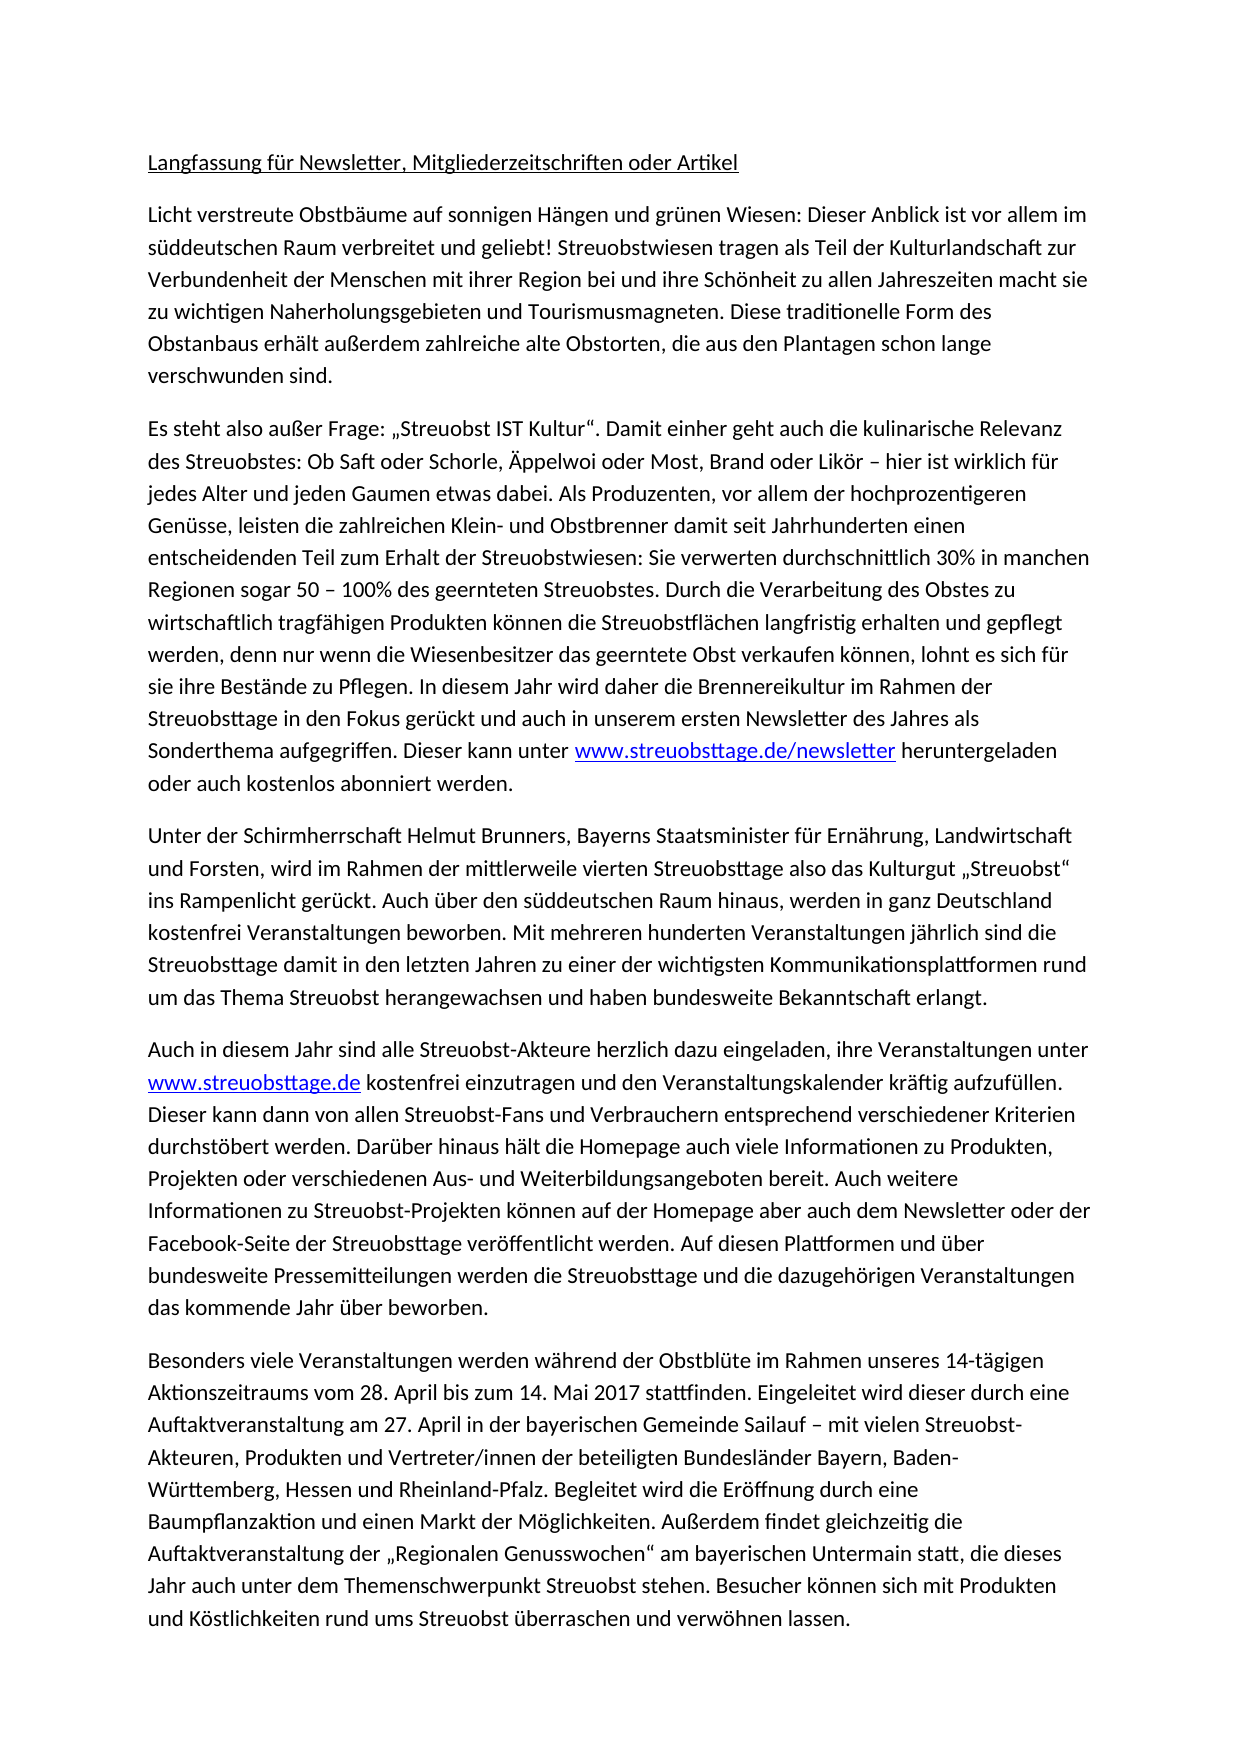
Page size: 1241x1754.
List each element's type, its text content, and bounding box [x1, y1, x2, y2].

text Auch in diesem Jahr sind alle Streuobst-Akteure herzlich dazu eingeladen, ihre Veranstaltungen unter www.streuobsttage.de kostenfrei einzutragen und den Veranstaltungskalender kräftig aufzufüllen. Dieser kann dann von allen Streuobst-Fans und Verbrauchern entsprechend verschiedener Kriterien durchstöbert werden. Darüber hinaus hält die Homepage auch viele Informationen zu Produkten, Projekten oder verschiedenen Aus- und Weiterbildungsangeboten bereit. Auch weitere Informationen zu Streuobst-Projekten können auf der Homepage aber auch dem Newsletter oder der Facebook-Seite der Streuobsttage veröffentlicht werden. Auf diesen Plattformen und über bundesweite Pressemitteilungen werden die Streuobsttage und die dazugehörigen Veranstaltungen das kommende Jahr über beworben. [148, 1036, 1093, 1321]
text Besonders viele Veranstaltungen werden während der Obstblüte im Rahmen unseres 14-tägigen Aktionszeitraums vom 28. April bis zum 14. Mai 2017 stattfinden. Eingeleitet wird dieser durch eine Auftaktveranstaltung am 27. April in der bayerischen Gemeinde Sailauf – mit vielen Streuobst-Akteuren, Produkten und Vertreter/innen der beteiligten Bundesländer Bayern, Baden-Württemberg, Hessen und Rheinland-Pfalz. Begleitet wird die Eröffnung durch eine Baumpflanzaktion und einen Markt der Möglichkeiten. Außerdem findet gleichzeitig die Auftaktveranstaltung der „Regionalen Genusswochen“ am bayerischen Untermain statt, die dieses Jahr auch unter dem Themenschwerpunkt Streuobst stehen. Besucher können sich mit Produkten und Köstlichkeiten rund ums Streuobst überraschen und verwöhnen lassen. [148, 1346, 1093, 1632]
text Licht verstreute Obstbäume auf sonnigen Hängen und grünen Wiesen: Dieser Anblick ist vor allem im süddeutschen Raum verbreitet und geliebt! Streuobstwiesen tragen als Teil der Kulturlandschaft zur Verbundenheit der Menschen mit ihrer Region bei und ihre Schönheit zu allen Jahreszeiten macht sie zu wichtigen Naherholungsgebieten und Tourismusmagneten. Diese traditionelle Form des Obstanbaus erhält außerdem zahlreiche alte Obstorten, die aus den Plantagen schon lange verschwunden sind. [148, 201, 1093, 389]
text Es steht also außer Frage: „Streuobst IST Kultur“. Damit einher geht auch die kulinarische Relevanz des Streuobstes: Ob Saft oder Schorle, Äppelwoi oder Most, Brand oder Likör – hier ist wirklich für jedes Alter und jeden Gaumen etwas dabei. Als Produzenten, vor allem der hochprozentigeren Genüsse, leisten die zahlreichen Klein- und Obstbrenner damit seit Jahrhunderten einen entscheidenden Teil zum Erhalt der Streuobstwiesen: Sie verwerten durchschnittlich 30% in manchen Regionen sogar 50 – 100% des geernteten Streuobstes. Durch die Verarbeitung des Obstes zu wirtschaftlich tragfähigen Produkten können die Streuobstflächen langfristig erhalten und gepflegt werden, denn nur wenn die Wiesenbesitzer das geerntete Obst verkaufen können, lohnt es sich für sie ihre Bestände zu Pflegen. In diesem Jahr wird daher die Brennereikultur im Rahmen der Streuobsttage in den Fokus gerückt und auch in unserem ersten Newsletter des Jahres als Sonderthema aufgegriffen. Dieser kann unter www.streuobsttage.de/newsletter heruntergeladen oder auch kostenlos abonniert werden. [148, 414, 1093, 797]
text Langfassung für Newsletter, Mitgliederzeitschriften oder Artikel [148, 148, 1093, 176]
text Unter der Schirmherrschaft Helmut Brunners, Bayerns Staatsminister für Ernährung, Landwirtschaft und Forsten, wird im Rahmen der mittlerweile vierten Streuobsttage also das Kulturgut „Streuobst“ ins Rampenlicht gerückt. Auch über den süddeutschen Raum hinaus, werden in ganz Deutschland kostenfrei Veranstaltungen beworben. Mit mehreren hunderten Veranstaltungen jährlich sind die Streuobsttage damit in den letzten Jahren zu einer der wichtigsten Kommunikationsplattformen rund um das Thema Streuobst herangewachsen und haben bundesweite Bekanntschaft erlangt. [148, 822, 1093, 1011]
